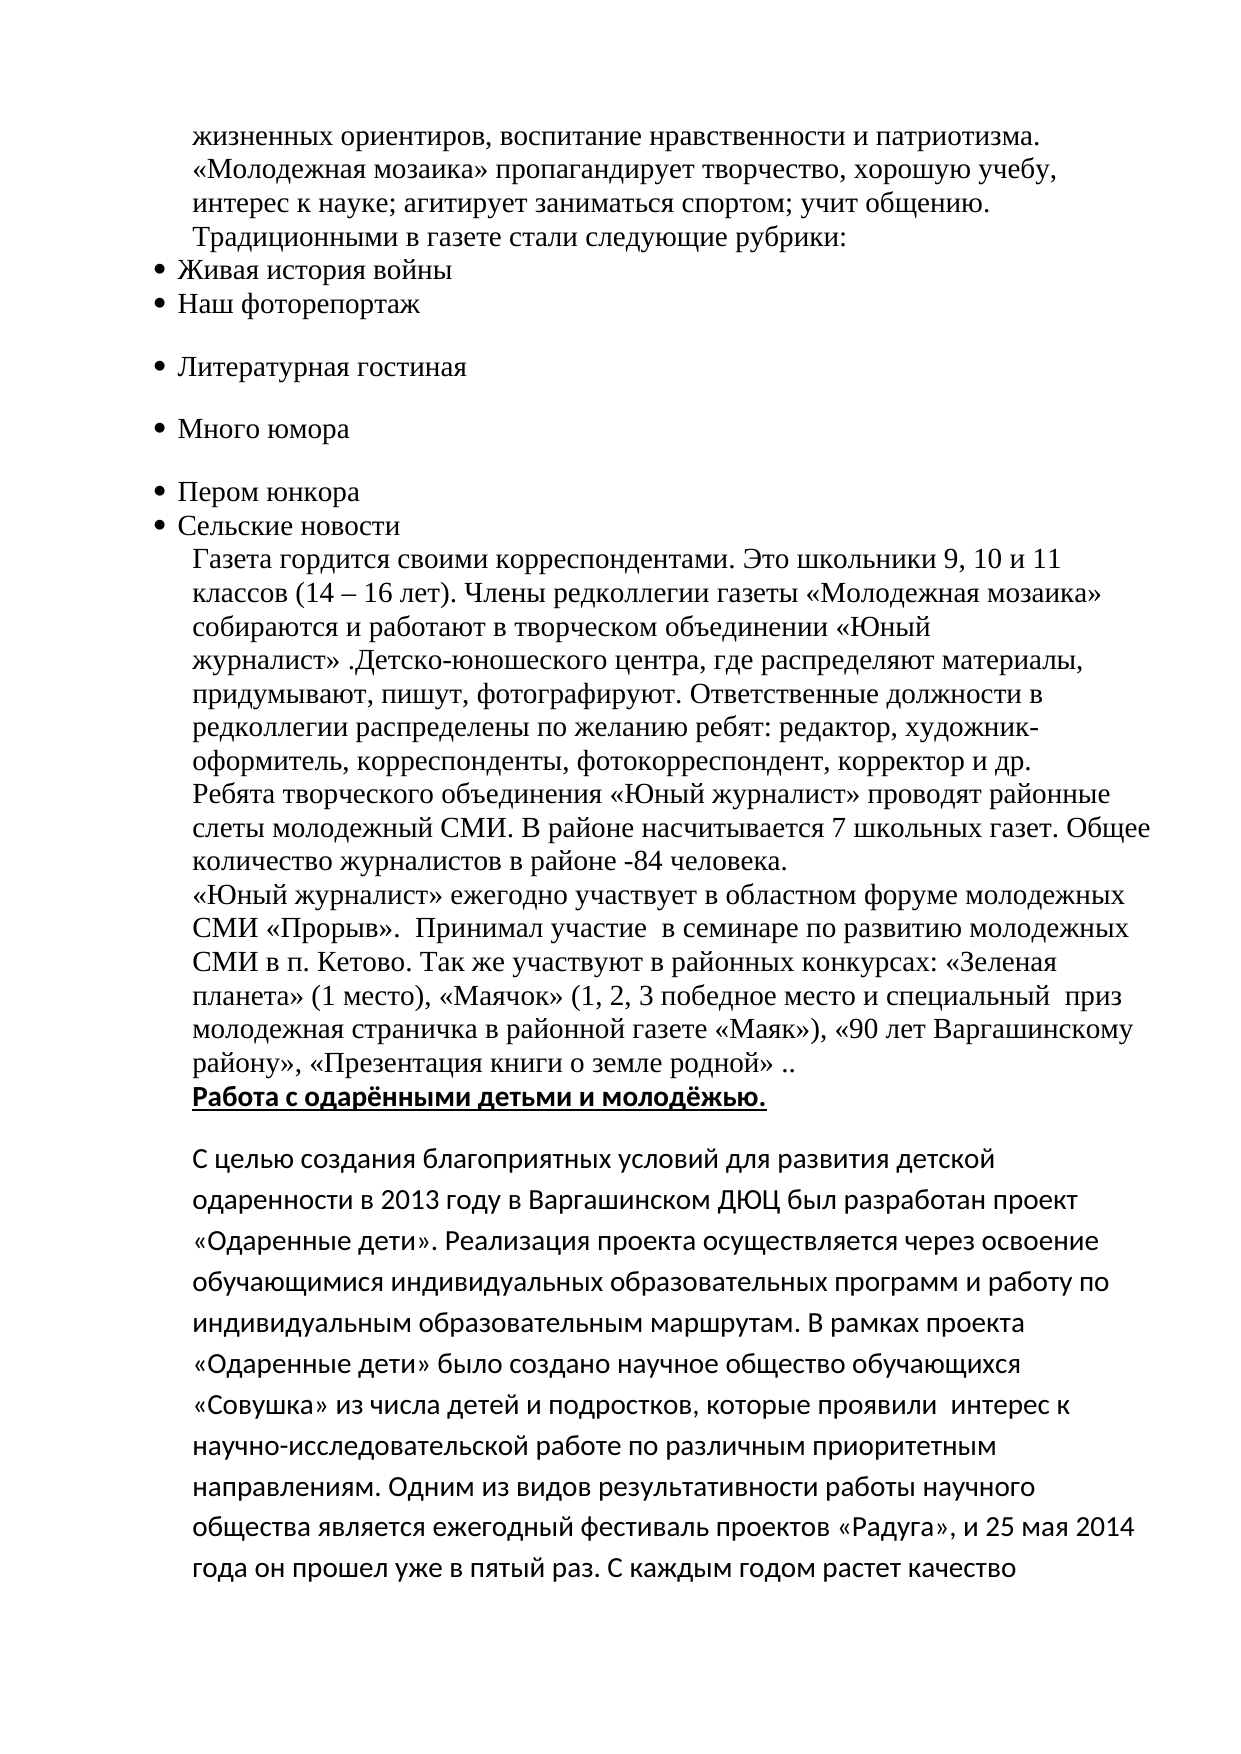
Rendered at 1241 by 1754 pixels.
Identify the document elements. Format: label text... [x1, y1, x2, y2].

text Ребята творческого объединения «Юный журналист» проводят районные слеты молодежный СМИ. В районе насчитывается 7 школьных газет. Общее количество журналистов в районе -84 человека. [192, 776, 1152, 877]
list Пером юнкора [154, 474, 1152, 508]
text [192, 1140, 1152, 1585]
list Живая история войны [154, 252, 1152, 286]
list Сельские новости [154, 508, 1152, 542]
text Работа с одарёнными детьми и молодёжью. [192, 1078, 1152, 1114]
list Наш фоторепортаж [154, 286, 1152, 319]
list Много юмора [154, 412, 1152, 445]
text «Юный журналист» ежегодно участвует в областном форуме молодежных СМИ «Прорыв». Принимал участие в семинаре по развитию молодежных СМИ в п. Кетово. Так же участвуют в районных конкурсах: «Зеленая планета» (1 место), «Маячок» (1, 2, 3 победное место и специальный приз молодежная страничка в районной газете «Маяк»), «90 лет Варгашинскому району», «Презентация книги о земле родной» .. [192, 877, 1152, 1078]
list Литературная гостиная [154, 349, 1152, 382]
text Традиционными в газете стали следующие рубрики: [192, 219, 1152, 252]
text Газета гордится своими корреспондентами. Это школьники 9, 10 и 11 классов (14 – 16 лет). Члены редколлегии газеты «Молодежная мозаика» собираются и работают в творческом объединении «Юный журналист» .Детско-юношеского центра, где распределяют материалы, придумывают, пишут, фотографируют. Ответственные должности в редколлегии распределены по желанию ребят: редактор, художник-оформитель, корреспонденты, фотокорреспондент, корректор и др. [192, 542, 1152, 776]
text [192, 118, 1152, 219]
